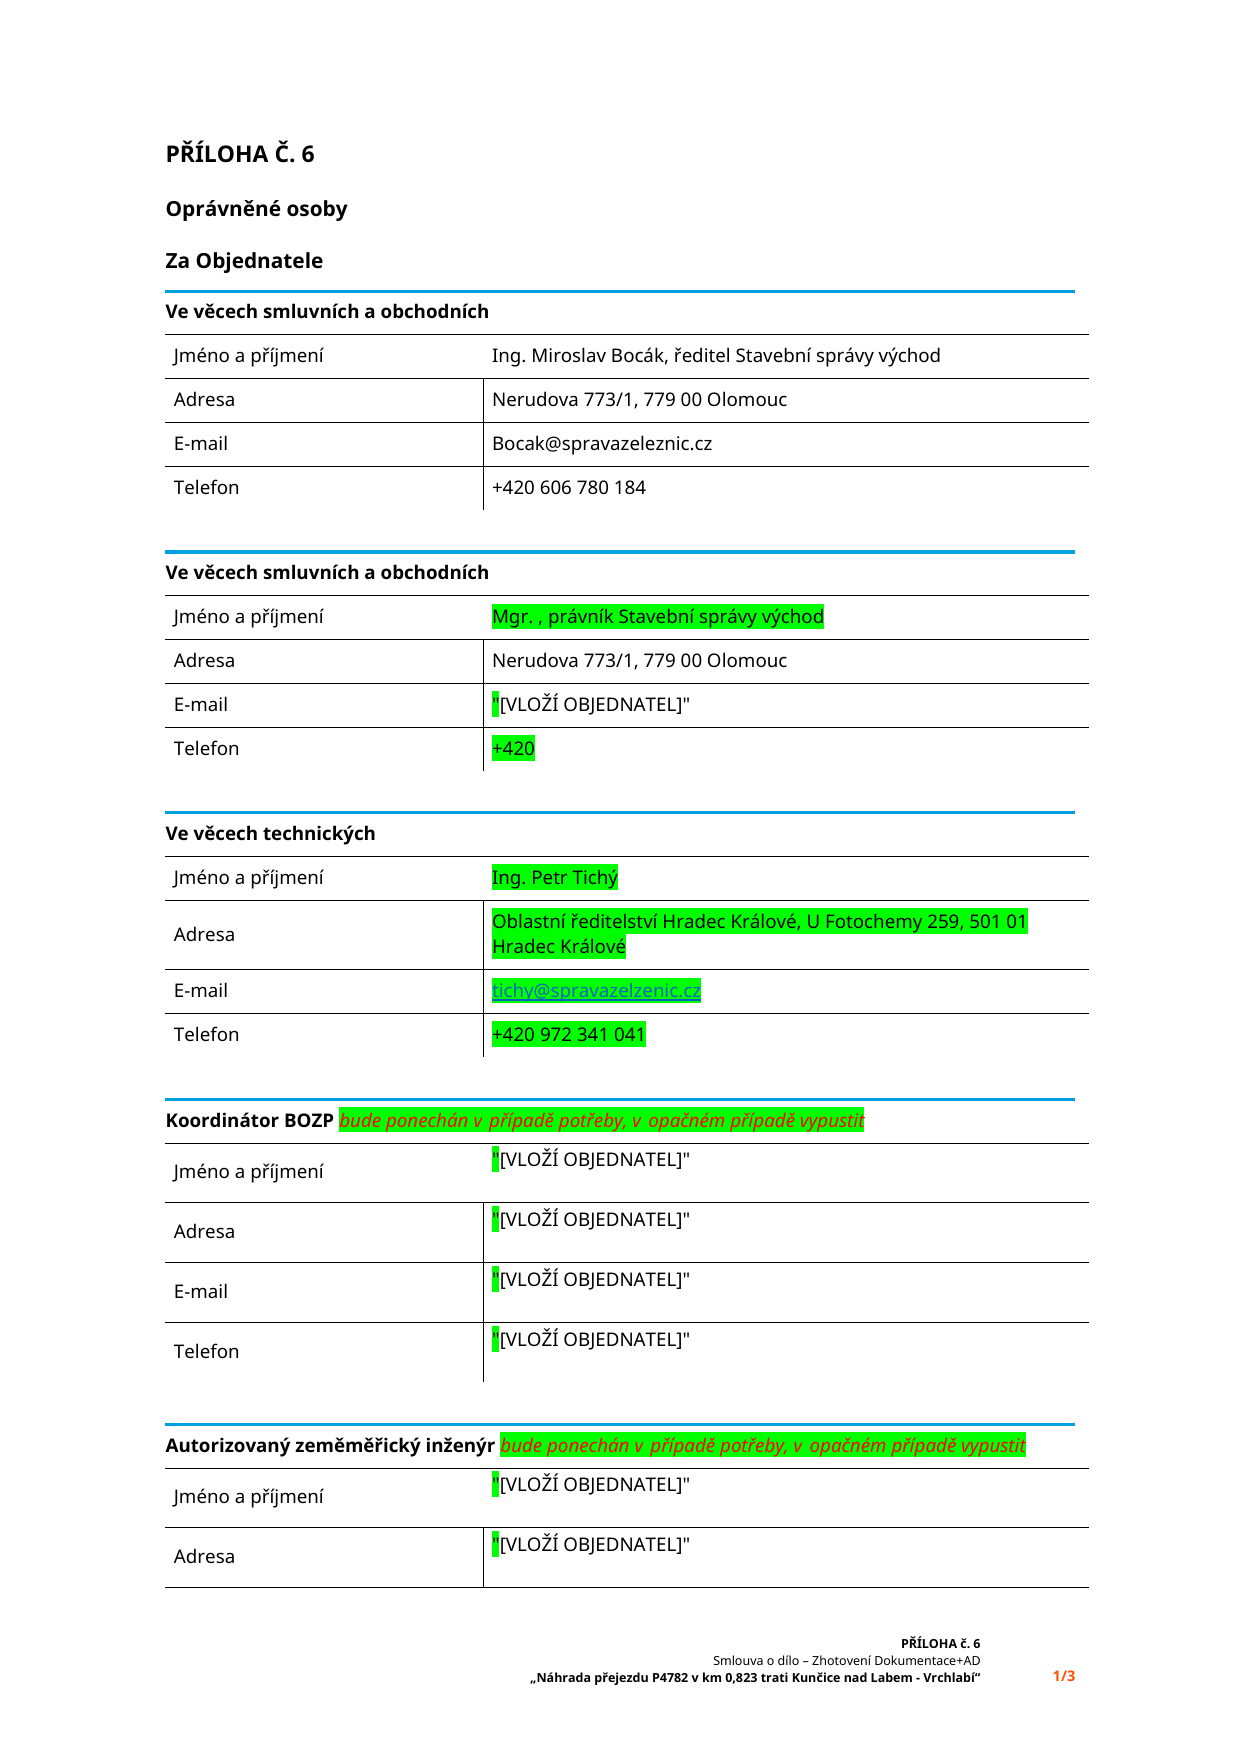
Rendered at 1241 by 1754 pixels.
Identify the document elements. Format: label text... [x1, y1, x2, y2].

table_cell Adresa [165, 1528, 483, 1587]
table_cell E-mail [165, 1263, 483, 1322]
table_cell [484, 1528, 1089, 1587]
table_cell [484, 1203, 1089, 1262]
table_cell E-mail [165, 970, 483, 1013]
table_cell E-mail [165, 684, 483, 727]
table_cell E-mail [165, 423, 483, 466]
text Autorizovaný zeměměřický inženýr bude ponechán v případě potřeby, v opačném případě vypustit [165, 1426, 1075, 1457]
table_cell Bocak@spravazeleznic.cz [484, 423, 1089, 466]
table_cell [484, 684, 1089, 727]
table_cell Telefon [165, 728, 483, 771]
table_cell Nerudova 773/1, 779 00 Olomouc [484, 640, 1089, 683]
table_cell tichy@spravazelzenic.cz [484, 970, 1089, 1013]
text Příloha č. 6 [165, 138, 1075, 170]
text Za Objednatele [165, 246, 1075, 274]
table_cell +420 [484, 728, 1089, 771]
table_cell Adresa [165, 1203, 483, 1262]
text Oprávněné osoby [165, 194, 1075, 222]
table_header Ing. Petr Tichý [484, 857, 1089, 900]
table_cell Telefon [165, 1014, 483, 1057]
table_cell +420 972 341 041 [484, 1014, 1089, 1057]
table_cell Oblastní ředitelství Hradec Králové, U Fotochemy 259, 501 01 Hradec Králové [484, 901, 1089, 969]
table_cell Adresa [165, 901, 483, 969]
text Koordinátor BOZP bude ponechán v případě potřeby, v opačném případě vypustit [165, 1101, 1075, 1132]
table_header Jméno a příjmení [165, 335, 484, 378]
text Ve věcech smluvních a obchodních [165, 293, 1075, 324]
table_cell Telefon [165, 1323, 483, 1382]
table_header Ing. Miroslav Bocák, ředitel Stavební správy východ [484, 335, 1089, 378]
table_cell +420 606 780 184 [484, 467, 1089, 510]
table_cell [484, 1323, 1089, 1382]
table_cell Adresa [165, 379, 483, 422]
table_header Jméno a příjmení [165, 1469, 484, 1527]
table_cell Nerudova 773/1, 779 00 Olomouc [484, 379, 1089, 422]
table_cell Telefon [165, 467, 483, 510]
text Ve věcech smluvních a obchodních [165, 554, 1075, 585]
text Ve věcech technických [165, 814, 1075, 846]
table_header Mgr. , právník Stavební správy východ [484, 596, 1089, 639]
table_header [484, 1144, 1089, 1202]
table_header Jméno a příjmení [165, 596, 484, 639]
table_header Jméno a příjmení [165, 857, 484, 900]
table_header Jméno a příjmení [165, 1144, 484, 1202]
table_header [484, 1469, 1089, 1527]
table_cell [484, 1263, 1089, 1322]
table_cell Adresa [165, 640, 483, 683]
